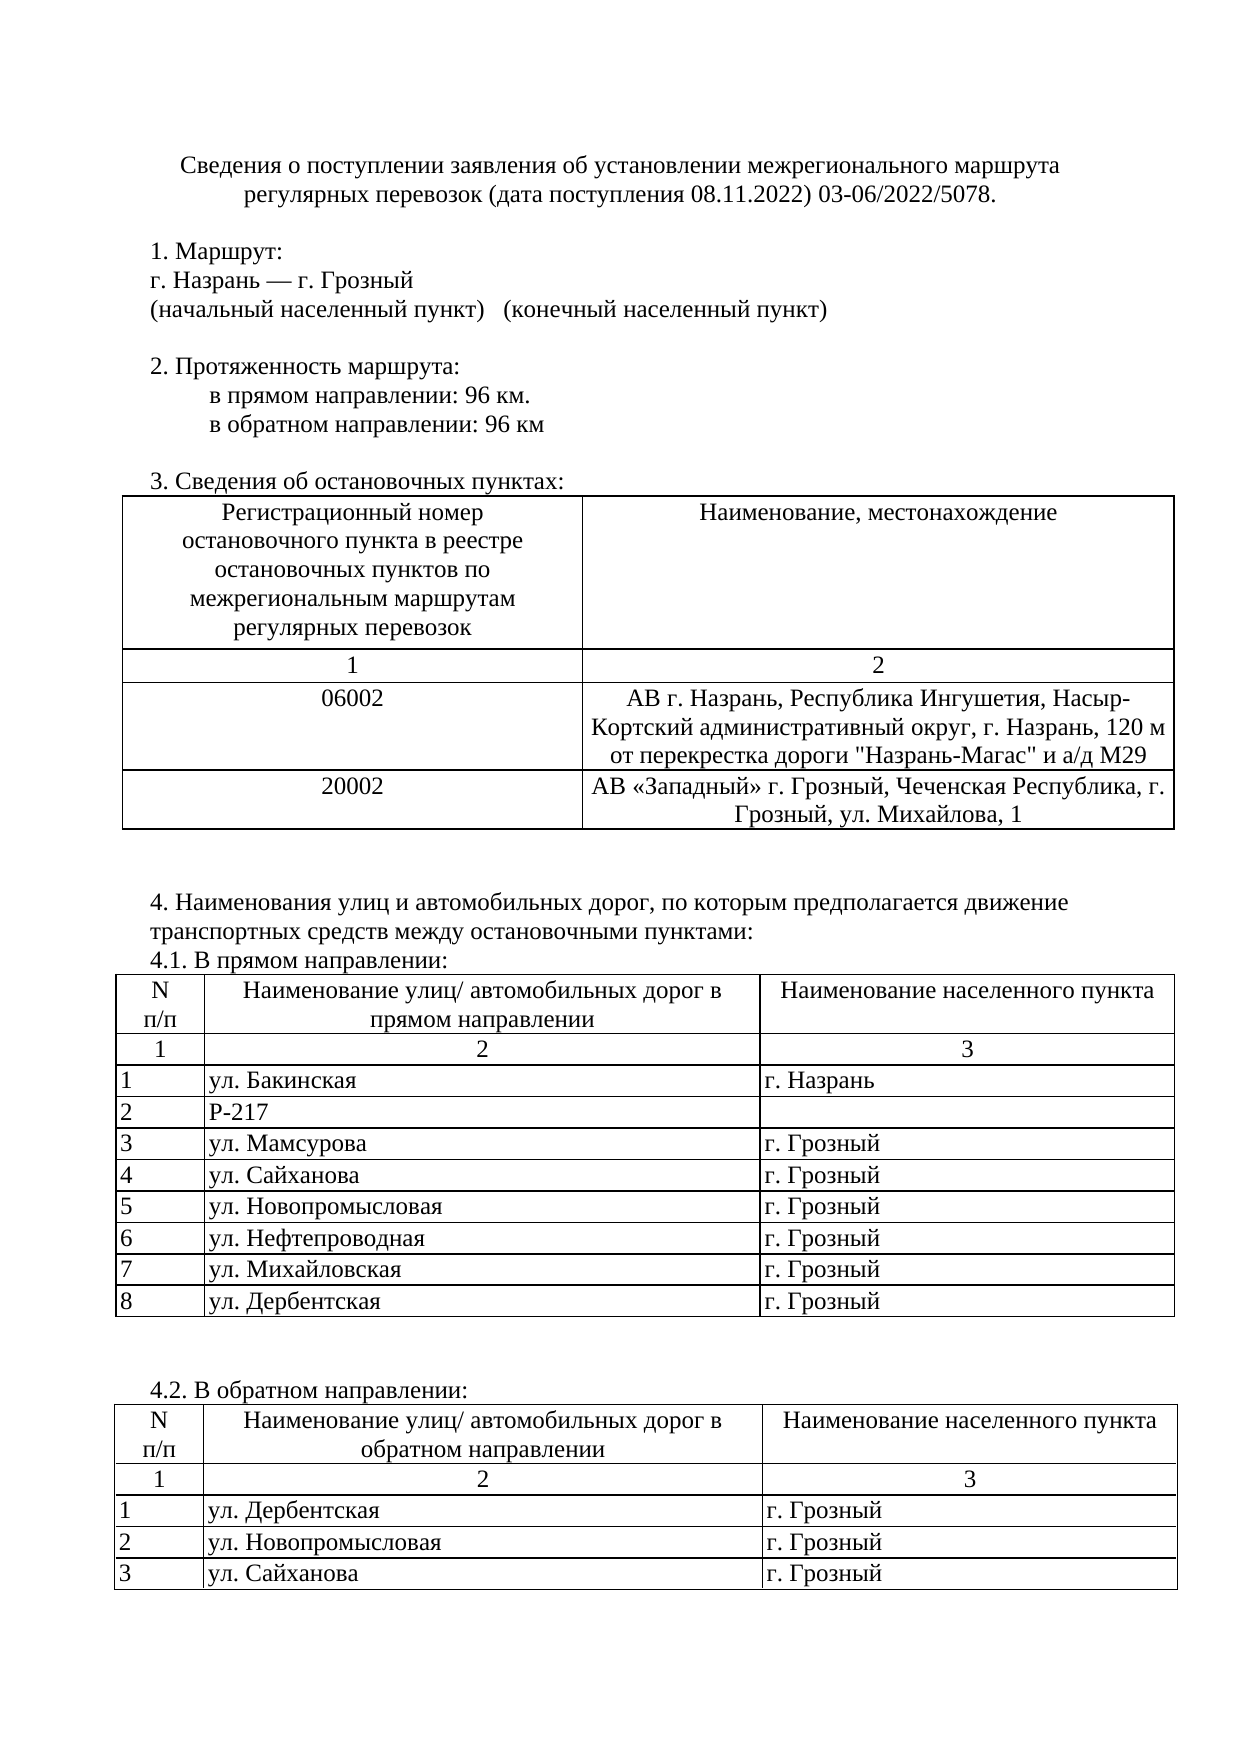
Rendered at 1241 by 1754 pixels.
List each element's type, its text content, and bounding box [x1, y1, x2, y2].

text 1. Маршрут: [150, 236, 1090, 265]
table_cell ул. Новопромысловая [205, 1192, 759, 1221]
text 4. Наименования улиц и автомобильных дорог, по которым предполагается движение транспортных средств между остановочными пунктами: [150, 887, 1090, 945]
table_cell г. Грозный [761, 1192, 1174, 1221]
table_cell 2 [117, 1097, 204, 1127]
table_cell 7 [117, 1255, 204, 1284]
table_cell ул. Дербентская [205, 1286, 759, 1316]
table_cell 3 [115, 1558, 203, 1588]
table_cell 1 [123, 650, 582, 681]
table_cell [761, 1097, 1174, 1127]
text в прямом направлении: 96 км. [150, 380, 1090, 409]
table_cell г. Грозный [763, 1557, 1177, 1588]
text 4.2. В обратном направлении: [150, 1375, 1090, 1403]
table_cell 6 [117, 1223, 204, 1253]
table_cell 1 [117, 1034, 204, 1064]
table_header Наименование улиц/ автомобильных дорог в прямом направлении [205, 975, 759, 1033]
table_cell 2 [583, 650, 1173, 681]
table_cell 3 [761, 1034, 1174, 1064]
table_cell 3 [763, 1463, 1177, 1494]
table_cell г. Грозный [761, 1223, 1174, 1253]
table_header N п/п [115, 1405, 203, 1463]
table_cell ул. Дербентская [204, 1496, 762, 1526]
table_cell Р-217 [205, 1097, 759, 1127]
table_cell ул. Нефтепроводная [205, 1223, 759, 1253]
table_cell 2 [205, 1034, 759, 1064]
table_cell г. Грозный [761, 1286, 1174, 1316]
table_header Наименование улиц/ автомобильных дорог в обратном направлении [204, 1405, 762, 1463]
table_cell ул. Сайханова [205, 1160, 759, 1190]
table_header Наименование населенного пункта [761, 975, 1174, 1033]
table_cell г. Назрань [761, 1066, 1174, 1096]
table_cell г. Грозный [761, 1160, 1174, 1190]
table_cell г. Грозный [761, 1255, 1174, 1284]
table_cell 8 [117, 1286, 204, 1316]
table_cell 1 [115, 1495, 203, 1526]
table_cell ул. Новопромысловая [204, 1527, 762, 1557]
table_cell 1 [117, 1066, 204, 1096]
table_cell г. Грозный [761, 1129, 1174, 1158]
text г. Назрань — г. Грозный [150, 265, 1090, 294]
table_cell ул. Бакинская [205, 1066, 759, 1096]
table_cell г. Грозный [763, 1494, 1177, 1526]
table_cell ул. Мамсурова [205, 1129, 759, 1158]
table_header Наименование населенного пункта [763, 1405, 1177, 1463]
table_header Наименование, местонахождение [583, 497, 1173, 648]
table_cell г. Грозный [763, 1526, 1177, 1557]
text в обратном направлении: 96 км [150, 409, 1090, 437]
table_cell 2 [115, 1527, 203, 1557]
text 2. Протяженность маршрута: [150, 351, 1090, 380]
table_cell АВ г. Назрань, Республика Ингушетия, Насыр-Кортский административный округ, г. Назрань, 120 м от перекрестка дороги "Назрань-Магас" и а/д М29 [583, 683, 1173, 769]
table_cell 1 [115, 1464, 203, 1494]
text 4.1. В прямом направлении: [150, 945, 1090, 973]
table_cell 4 [117, 1160, 204, 1190]
table_cell ул. Сайханова [204, 1559, 762, 1588]
table_cell 5 [117, 1192, 204, 1221]
text Сведения о поступлении заявления об установлении межрегионального маршрута регулярных перевозок (дата поступления 08.11.2022) 03-06/2022/5078. [150, 150, 1090, 207]
text 3. Сведения об остановочных пунктах: [150, 466, 1090, 495]
table_header Регистрационный номер остановочного пункта в реестре остановочных пунктов по межрегиональным маршрутам регулярных перевозок [123, 497, 582, 648]
table_cell 06002 [123, 683, 582, 769]
table_header N п/п [117, 975, 204, 1033]
table_cell 20002 [123, 771, 582, 828]
table_cell 3 [117, 1129, 204, 1158]
table_cell ул. Михайловская [205, 1255, 759, 1284]
table_cell 2 [204, 1464, 762, 1494]
text (начальный населенный пункт) (конечный населенный пункт) [150, 294, 1090, 322]
table_cell АВ «Западный» г. Грозный, Чеченская Республика, г. Грозный, ул. Михайлова, 1 [583, 771, 1173, 828]
